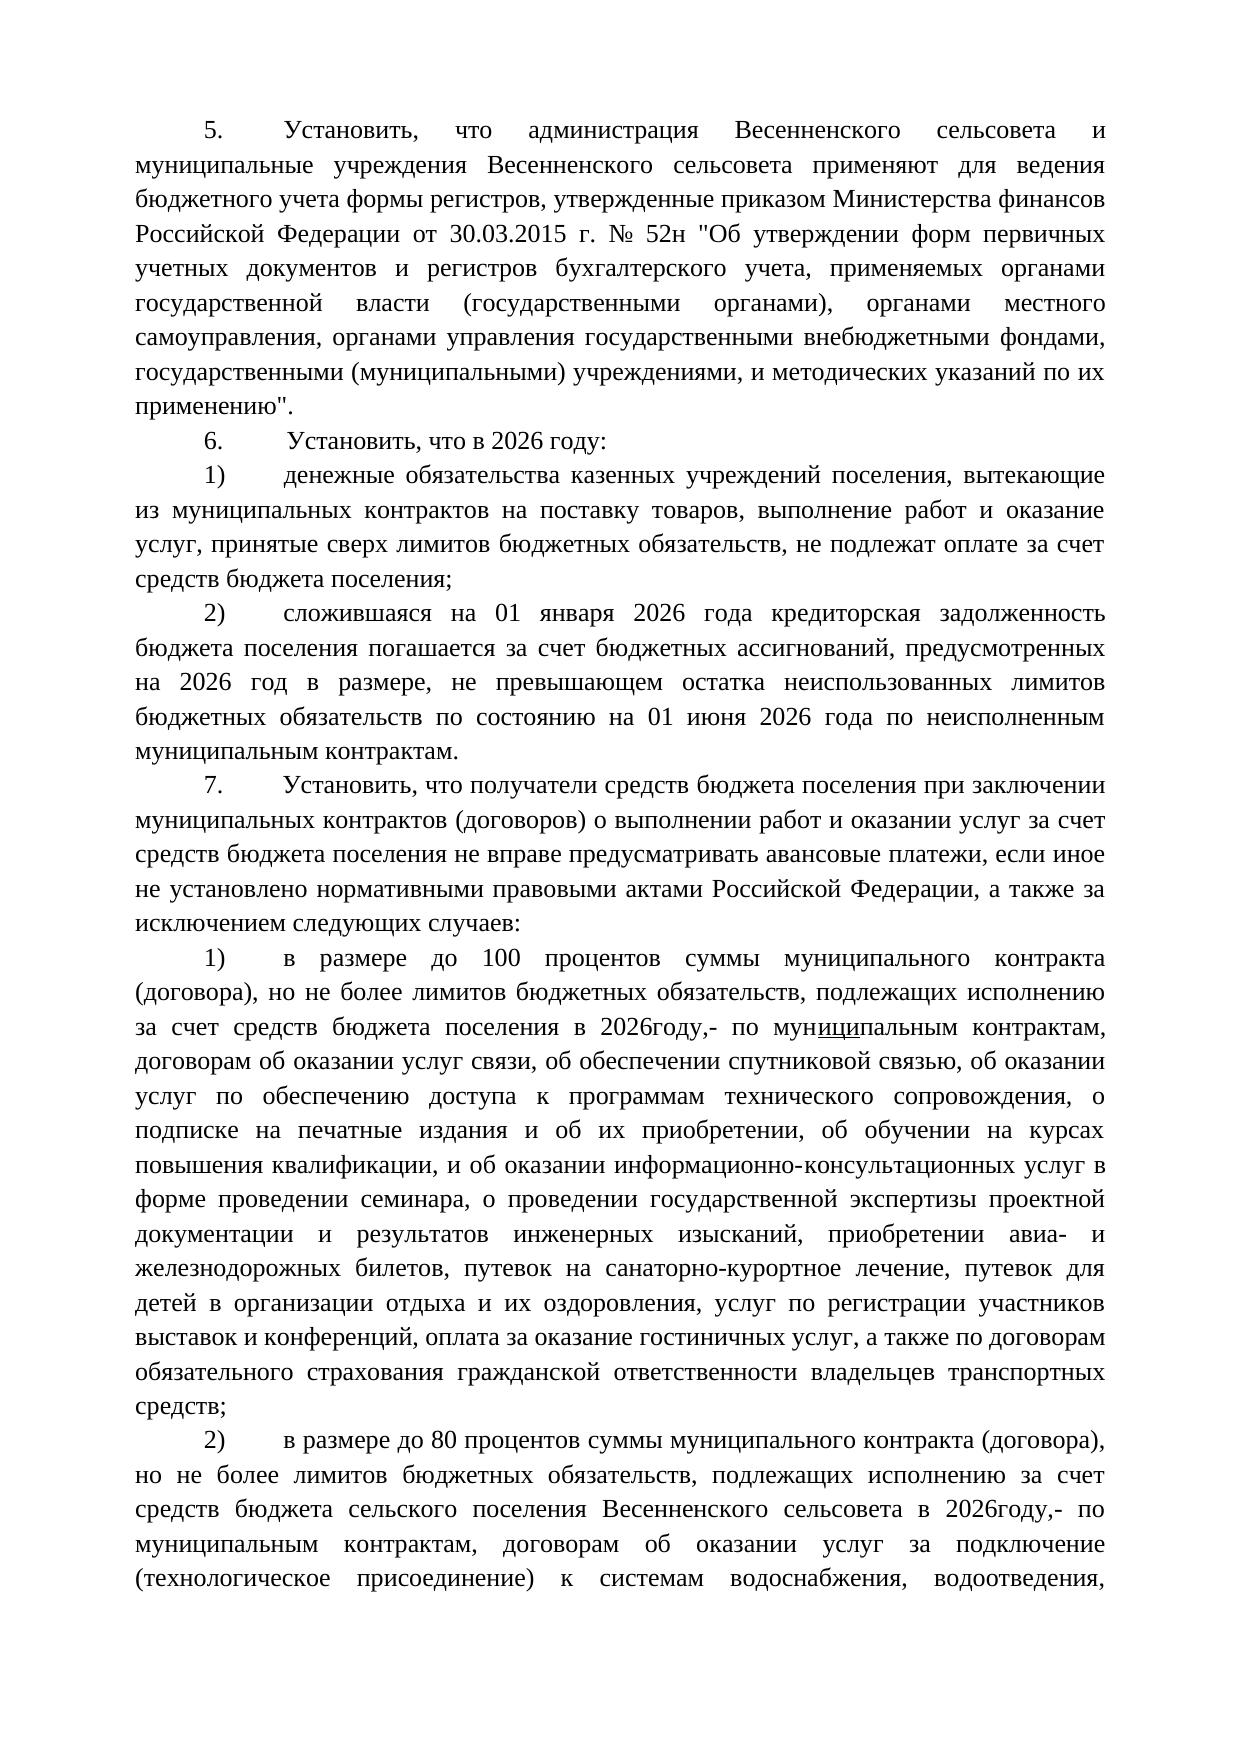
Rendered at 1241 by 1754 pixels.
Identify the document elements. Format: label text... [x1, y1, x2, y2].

list денежные обязательства казенных учреждений поселения, вытекающие из муниципальных контрактов на поставку товаров, выполнение работ и оказание услуг, принятые сверх лимитов бюджетных обязательств, не подлежат оплате за счет средств бюджета поселения; [135, 459, 1106, 593]
list Установить, что в 2026 году: [135, 425, 1108, 455]
list Установить, что администрация Весенненского сельсовета и муниципальные учреждения Весенненского сельсовета применяют для ведения бюджетного учета формы регистров, утвержденные приказом Министерства финансов Российской Федерации от 30.03.2015 г. № 52н "Об утверждении форм первичных учетных документов и регистров бухгалтерского учета, применяемых органами государственной власти (государственными органами), органами местного самоуправления, органами управления государственными внебюджетными фондами, государственными (муниципальными) учреждениями, и методических указаний по их применению". [135, 114, 1106, 420]
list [135, 1424, 1106, 1592]
list Установить, что получатели средств бюджета поселения при заключении муниципальных контрактов (договоров) о выполнении работ и оказании услуг за счет средств бюджета поселения не вправе предусматривать авансовые платежи, если иное не установлено нормативными правовыми актами Российской Федерации, а также за исключением следующих случаев: [135, 769, 1106, 937]
list в размере до 100 процентов суммы муниципального контракта (договора), но не более лимитов бюджетных обязательств, подлежащих исполнению за счет средств бюджета поселения в 2026году,- по муниципальным контрактам, договорам об оказании услуг связи, об обеспечении спутниковой связью, об оказании услуг по обеспечению доступа к программам технического сопровождения, о подписке на печатные издания и об их приобретении, об обучении на курсах повышения квалификации, и об оказании информационно-консультационных услуг в форме проведении семинара, о проведении государственной экспертизы проектной документации и результатов инженерных изысканий, приобретении авиа- и железнодорожных билетов, путевок на санаторно-курортное лечение, путевок для детей в организации отдыха и их оздоровления, услуг по регистрации участников выставок и конференций, оплата за оказание гостиничных услуг, а также по договорам обязательного страхования гражданской ответственности владельцев транспортных средств; [135, 942, 1106, 1420]
list сложившаяся на 01 января 2026 года кредиторская задолженность бюджета поселения погашается за счет бюджетных ассигнований, предусмотренных на 2026 год в размере, не превышающем остатка неиспользованных лимитов бюджетных обязательств по состоянию на 01 июня 2026 года по неисполненным муниципальным контрактам. [135, 597, 1106, 765]
